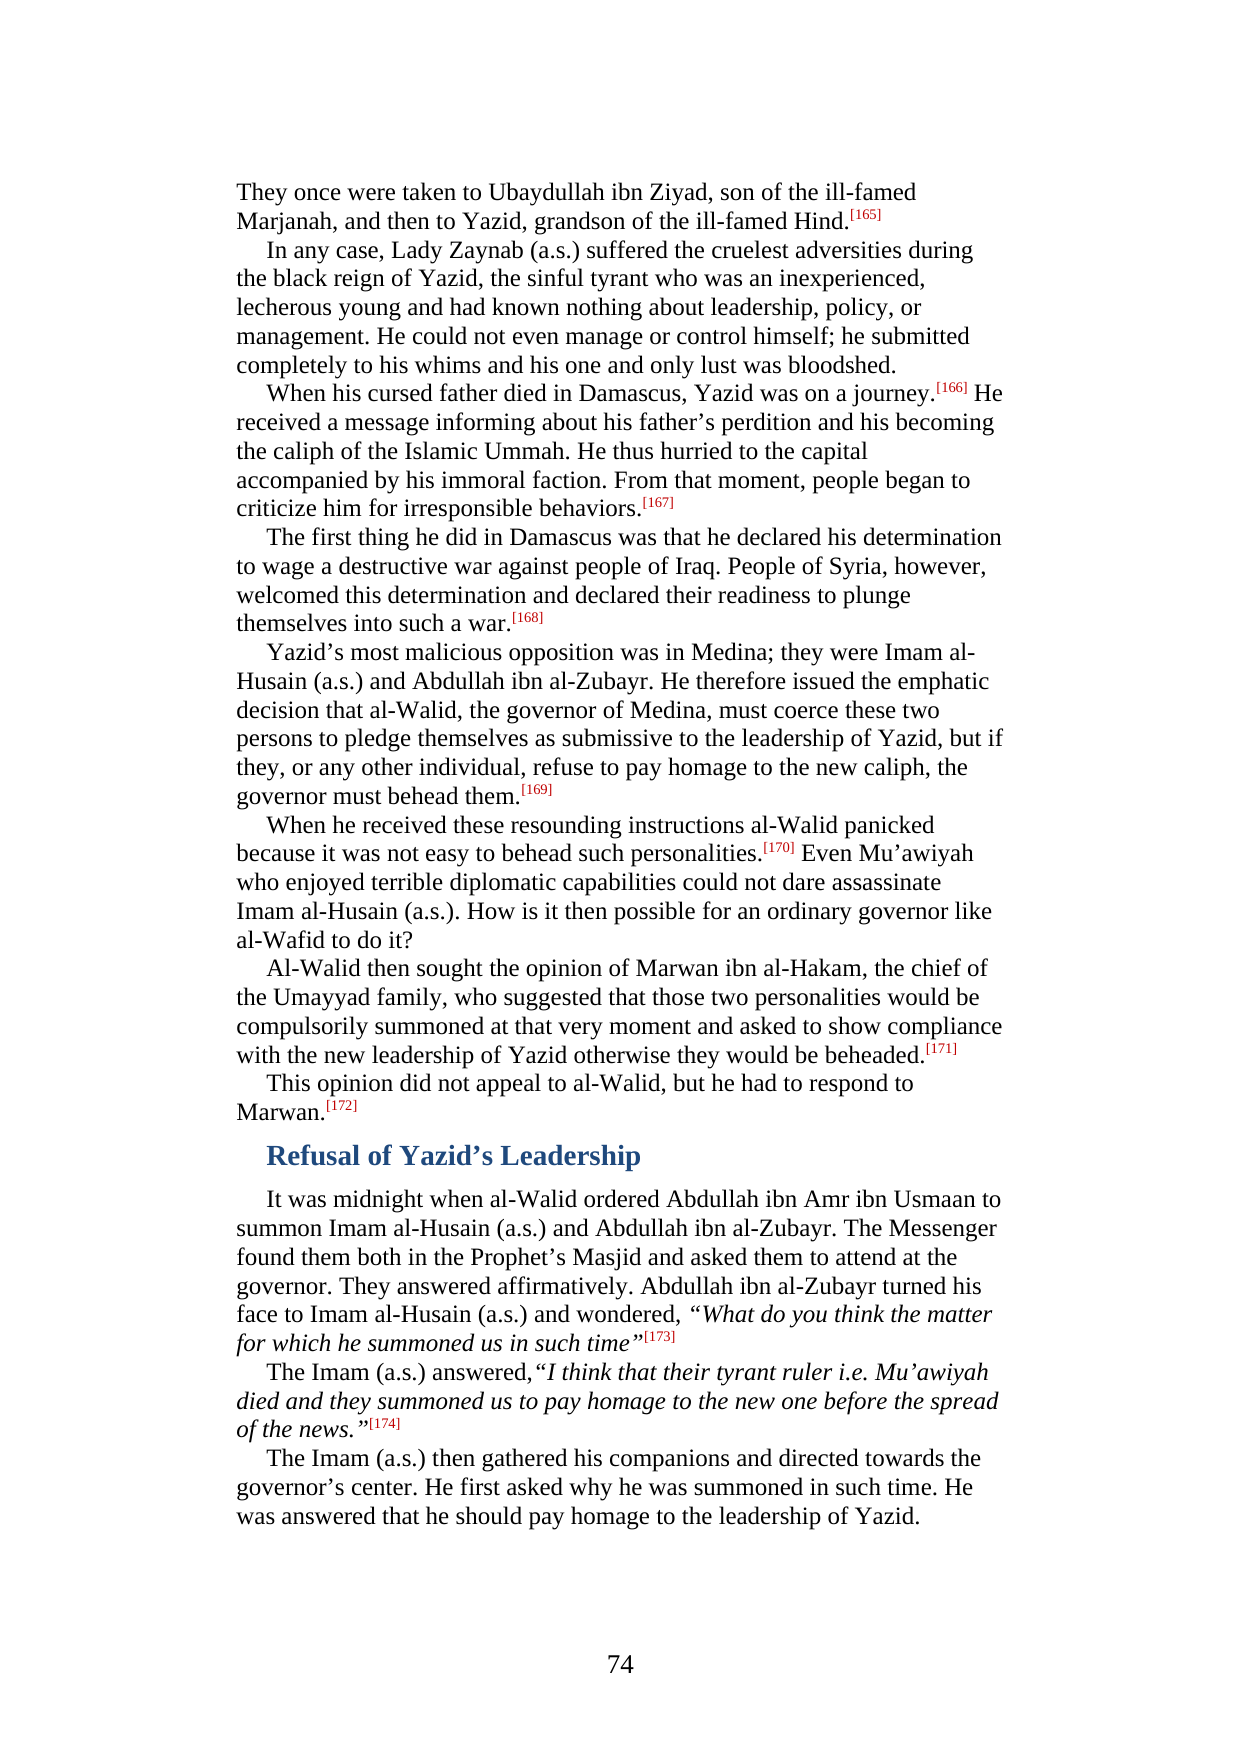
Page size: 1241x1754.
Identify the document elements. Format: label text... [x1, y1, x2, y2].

text It was midnight when al-Walid ordered Abdullah ibn Amr ibn Usmaan to summon Imam al-Husain (a.s.) and Abdullah ibn al-Zubayr. The Messenger found them both in the Prophet’s Masjid and asked them to attend at the governor. They answered affirmatively. Abdullah ibn al-Zubayr turned his face to Imam al-Husain (a.s.) and wondered, “What do you think the matter for which he summoned us in such time”[173] [236, 1184, 1004, 1357]
text This opinion did not appeal to al-Walid, but he had to respond to Marwan.[172] [236, 1068, 1004, 1126]
subtitle Refusal of Yazid’s Leadership [236, 1138, 1004, 1172]
text The first thing he did in Damascus was that he declared his determination to wage a destructive war against people of Iraq. People of Syria, however, welcomed this determination and declared their readiness to plunge themselves into such a war.[168] [236, 522, 1004, 637]
text Yazid’s most malicious opposition was in Medina; they were Imam al-Husain (a.s.) and Abdullah ibn al-Zubayr. He therefore issued the emphatic decision that al-Walid, the governor of Medina, must coerce these two persons to pledge themselves as submissive to the leadership of Yazid, but if they, or any other individual, refuse to pay homage to the new caliph, the governor must behead them.[169] [236, 637, 1004, 810]
text When he received these resounding instructions al-Walid panicked because it was not easy to behead such personalities.[170] Even Mu’awiyah who enjoyed terrible diplomatic capabilities could not dare assassinate Imam al-Husain (a.s.). How is it then possible for an ordinary governor like al-Wafid to do it? [236, 810, 1004, 953]
text When his cursed father died in Damascus, Yazid was on a journey.[166] He received a message informing about his father’s perdition and his becoming the caliph of the Islamic Ummah. He thus hurried to the capital accompanied by his immoral faction. From that moment, people began to criticize him for irresponsible behaviors.[167] [236, 378, 1004, 522]
text The Imam (a.s.) answered,“I think that their tyrant ruler i.e. Mu’awiyah died and they summoned us to pay homage to the new one before the spread of the news.”[174] [236, 1357, 1004, 1443]
text Al-Walid then sought the opinion of Marwan ibn al-Hakam, the chief of the Umayyad family, who suggested that those two personalities would be compulsorily summoned at that very moment and asked to show compliance with the new leadership of Yazid otherwise they would be beheaded.[171] [236, 953, 1004, 1068]
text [236, 177, 1004, 235]
text In any case, Lady Zaynab (a.s.) suffered the cruelest adversities during the black reign of Yazid, the sinful tyrant who was an inexperienced, lecherous young and had known nothing about leadership, policy, or management. He could not even manage or control himself; he submitted completely to his whims and his one and only lust was bloodshed. [236, 235, 1004, 378]
text The Imam (a.s.) then gathered his companions and directed towards the governor’s center. He first asked why he was summoned in such time. He was answered that he should pay homage to the leadership of Yazid. [236, 1443, 1004, 1529]
